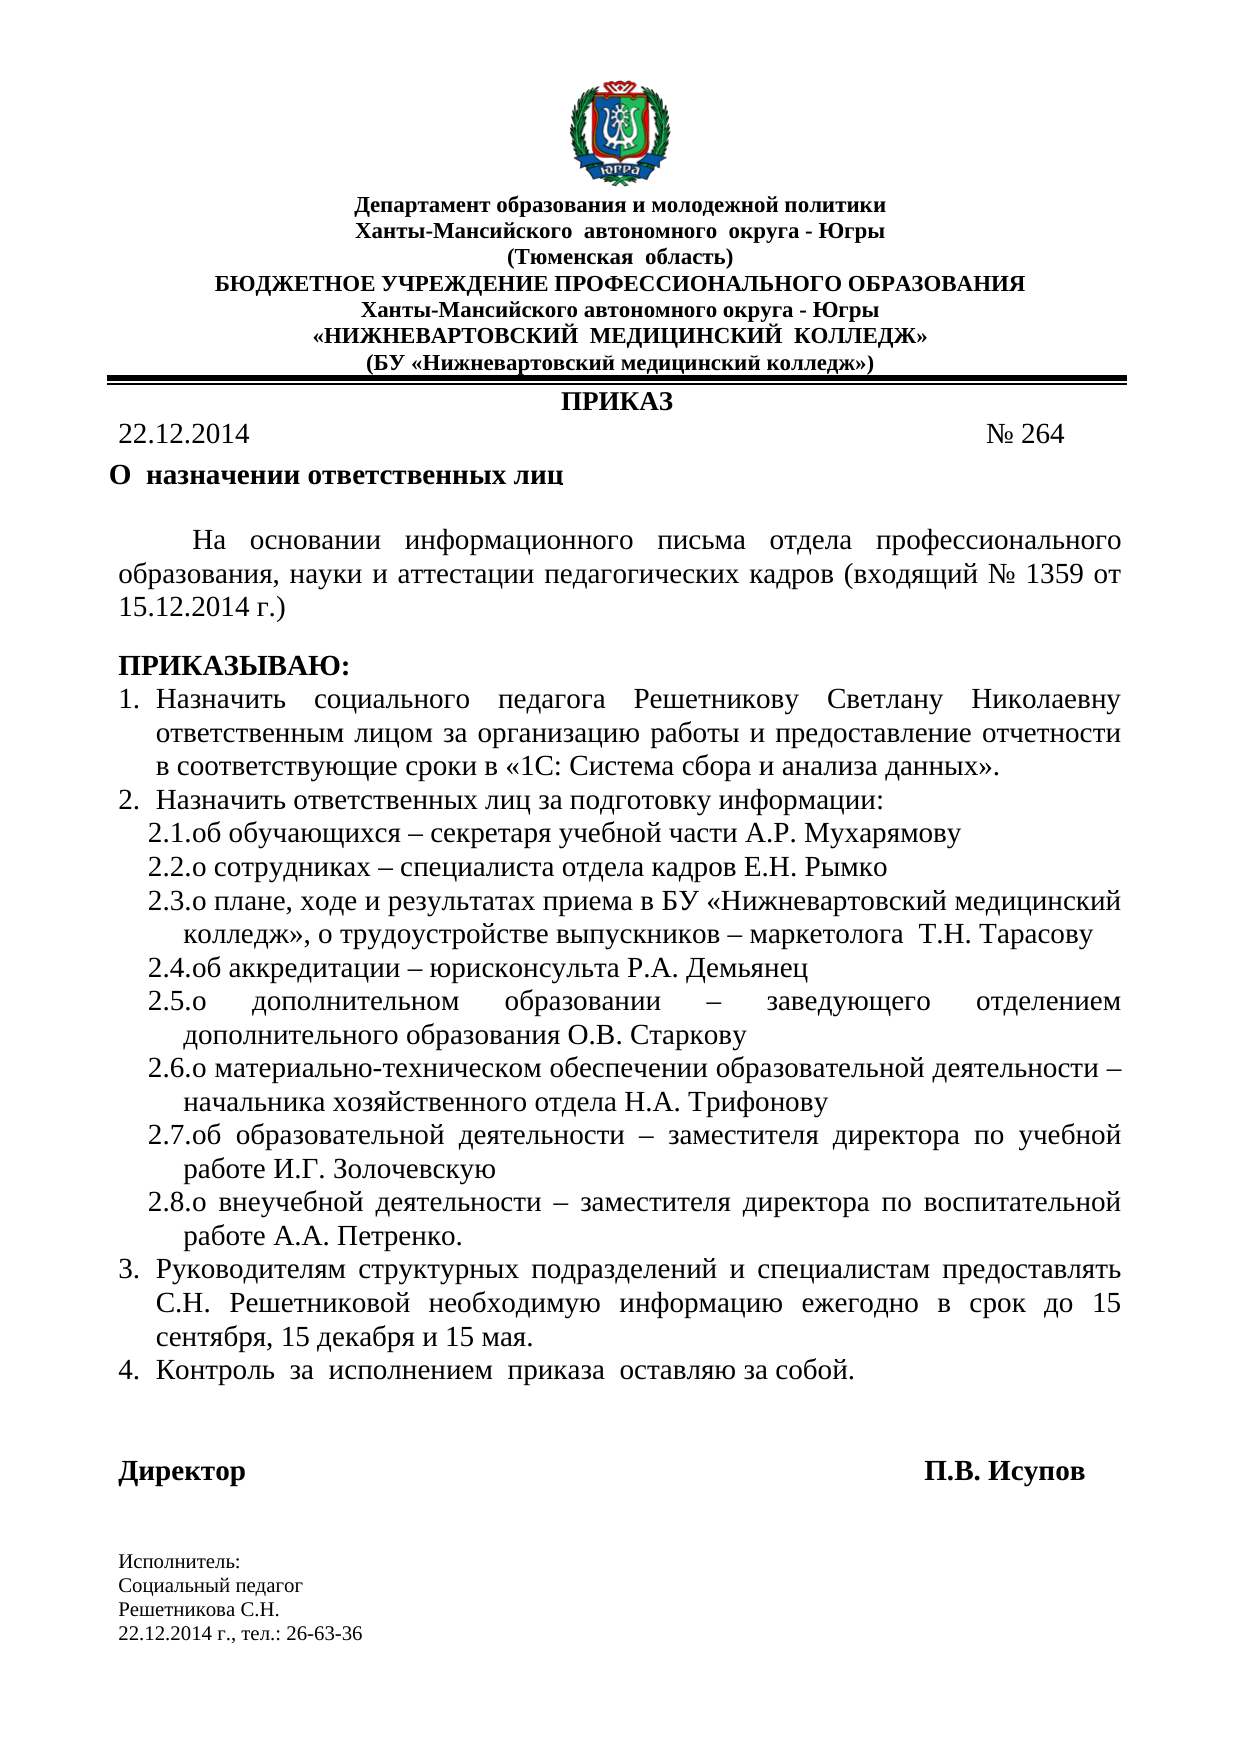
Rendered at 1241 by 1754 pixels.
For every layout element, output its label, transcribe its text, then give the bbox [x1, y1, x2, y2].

text Директор П.В. Исупов [118, 1453, 1122, 1486]
list об аккредитации – юрисконсульта Р.А. Демьянец [148, 950, 1122, 983]
picture [563, 76, 678, 191]
text 22.12.2014 № 264 [118, 416, 1122, 449]
list Контроль за исполнением приказа оставляю за собой. [118, 1352, 1122, 1386]
text БЮДЖЕТНОЕ УЧРЕЖДЕНИЕ ПРОФЕССИОНАЛЬНОГО ОБРАЗОВАНИЯ [118, 270, 1122, 296]
list об обучающихся – секретаря учебной части А.Р. Мухарямову [148, 816, 1122, 849]
text Ханты-Мансийского автономного округа - Югры [118, 217, 1122, 243]
list о внеучебной деятельности – заместителя директора по воспитательной работе А.А. Петренко. [148, 1184, 1122, 1252]
text 22.12.2014 г., тел.: 26-63-36 [118, 1621, 1122, 1645]
list Назначить социального педагога Решетникову Светлану Николаевну ответственным лицом за организацию работы и предоставление отчетности в соответствующие сроки в «1С: Система сбора и анализа данных». [118, 681, 1122, 782]
list Руководителям структурных подразделений и специалистам предоставлять С.Н. Решетниковой необходимую информацию ежегодно в срок до 15 сентября, 15 декабря и 15 мая. [118, 1252, 1122, 1352]
list Назначить ответственных лиц за подготовку информации: [118, 782, 1122, 816]
list о сотрудниках – специалиста отдела кадров Е.Н. Рымко [148, 849, 1122, 883]
text «НИЖНЕВАРТОВСКИЙ МЕДИЦИНСКИЙ КОЛЛЕДЖ» [118, 322, 1122, 349]
text Ханты-Мансийского автономного округа - Югры [118, 296, 1122, 322]
text Исполнитель: [118, 1549, 1122, 1573]
text Департамент образования и молодежной политики [118, 191, 1122, 217]
text ПРИКАЗЫВАЮ: [118, 648, 1107, 681]
list о материально-техническом обеспечении образовательной деятельности – начальника хозяйственного отдела Н.А. Трифонову [148, 1050, 1122, 1117]
text (Тюменская область) [118, 243, 1122, 270]
list о дополнительном образовании – заведующего отделением дополнительного образования О.В. Старкову [148, 983, 1122, 1050]
list о плане, ходе и результатах приема в БУ «Нижневартовский медицинский колледж», о трудоустройстве выпускников – маркетолога Т.Н. Тарасову [148, 883, 1122, 950]
text Решетникова С.Н. [118, 1597, 1122, 1621]
table_header ПРИКАЗ [107, 385, 1127, 416]
text (БУ «Нижневартовский медицинский колледж») [118, 349, 1122, 375]
list об образовательной деятельности – заместителя директора по учебной работе И.Г. Золочевскую [148, 1117, 1122, 1184]
text На основании информационного письма отдела профессионального образования, науки и аттестации педагогических кадров (входящий № 1359 от 15.12.2014 г.) [118, 522, 1122, 623]
text Социальный педагог [118, 1573, 1122, 1597]
